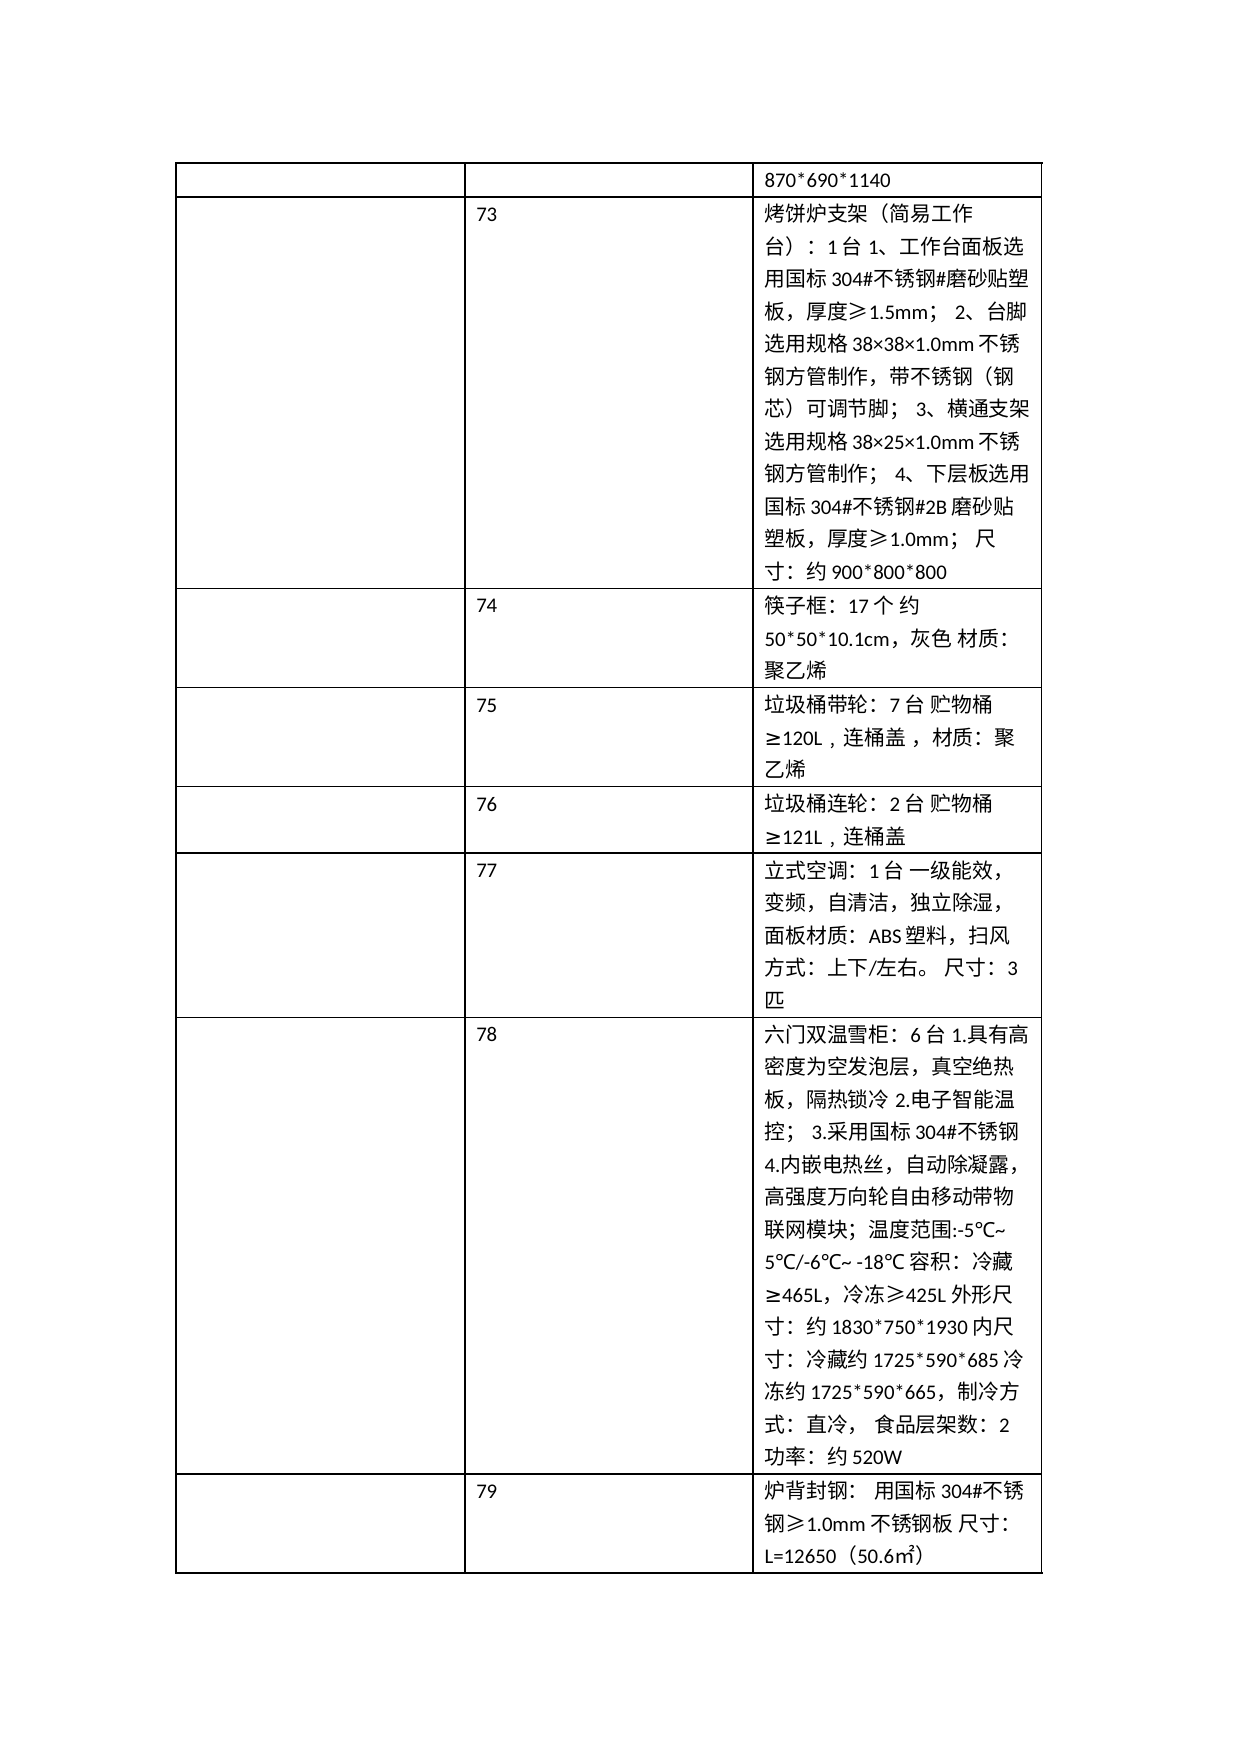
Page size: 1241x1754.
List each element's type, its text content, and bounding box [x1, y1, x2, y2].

table_cell 79 [466, 1475, 752, 1572]
table_cell 六门双温雪柜：6台 1.具有高密度为空发泡层，真空绝热板，隔热锁冷 2.电子智能温控； 3.采用国标304#不锈钢 4.内嵌电热丝，自动除凝露，高强度万向轮自由移动带物联网模块；温度范围:-5℃~ 5℃/-6℃~ -18℃ 容积：冷藏≥465L，冷冻≥425L 外形尺寸：约1830*750*1930 内尺寸：冷藏约1725*590*685 冷冻约1725*590*665，制冷方式：直冷， 食品层架数：2 功率：约520W [754, 1018, 1041, 1473]
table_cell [754, 164, 1041, 196]
table_cell [177, 787, 464, 852]
table_cell [177, 1018, 464, 1473]
table_cell 垃圾桶带轮：7台 贮物桶≥120L﹐连桶盖 ，材质：聚乙烯 [754, 688, 1041, 786]
table_cell 烤饼炉支架（简易工作台）：1台 1、工作台面板选用国标304#不锈钢#磨砂贴塑板，厚度≥1.5mm； 2、台脚选用规格38×38×1.0mm不锈钢方管制作，带不锈钢（钢芯）可调节脚； 3、横通支架选用规格38×25×1.0mm不锈钢方管制作； 4、下层板选用国标304#不锈钢#2B磨砂贴塑板，厚度≥1.0mm； 尺寸：约900*800*800 [754, 198, 1041, 588]
table_cell [177, 589, 464, 687]
table_cell 77 [466, 854, 752, 1016]
table_cell [177, 854, 464, 1016]
table_cell 76 [466, 787, 752, 852]
table_cell [177, 1475, 464, 1572]
table_cell 73 [466, 198, 752, 588]
table_cell 78 [466, 1018, 752, 1473]
table_cell 74 [466, 589, 752, 687]
table_cell 72 [466, 164, 752, 196]
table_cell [754, 1475, 1041, 1572]
table_cell 垃圾桶连轮：2台 贮物桶≥121L﹐连桶盖 [754, 787, 1041, 852]
table_cell 立式空调：1台 一级能效，变频，自清洁，独立除湿，面板材质：ABS塑料，扫风方式：上下/左右。 尺寸：3匹 [754, 854, 1041, 1016]
table_cell 筷子框：17个 约50*50*10.1cm，灰色 材质：聚乙烯 [754, 589, 1041, 687]
table_cell [177, 164, 464, 196]
table_cell [177, 688, 464, 786]
table_cell 75 [466, 688, 752, 786]
table_cell [177, 198, 464, 588]
